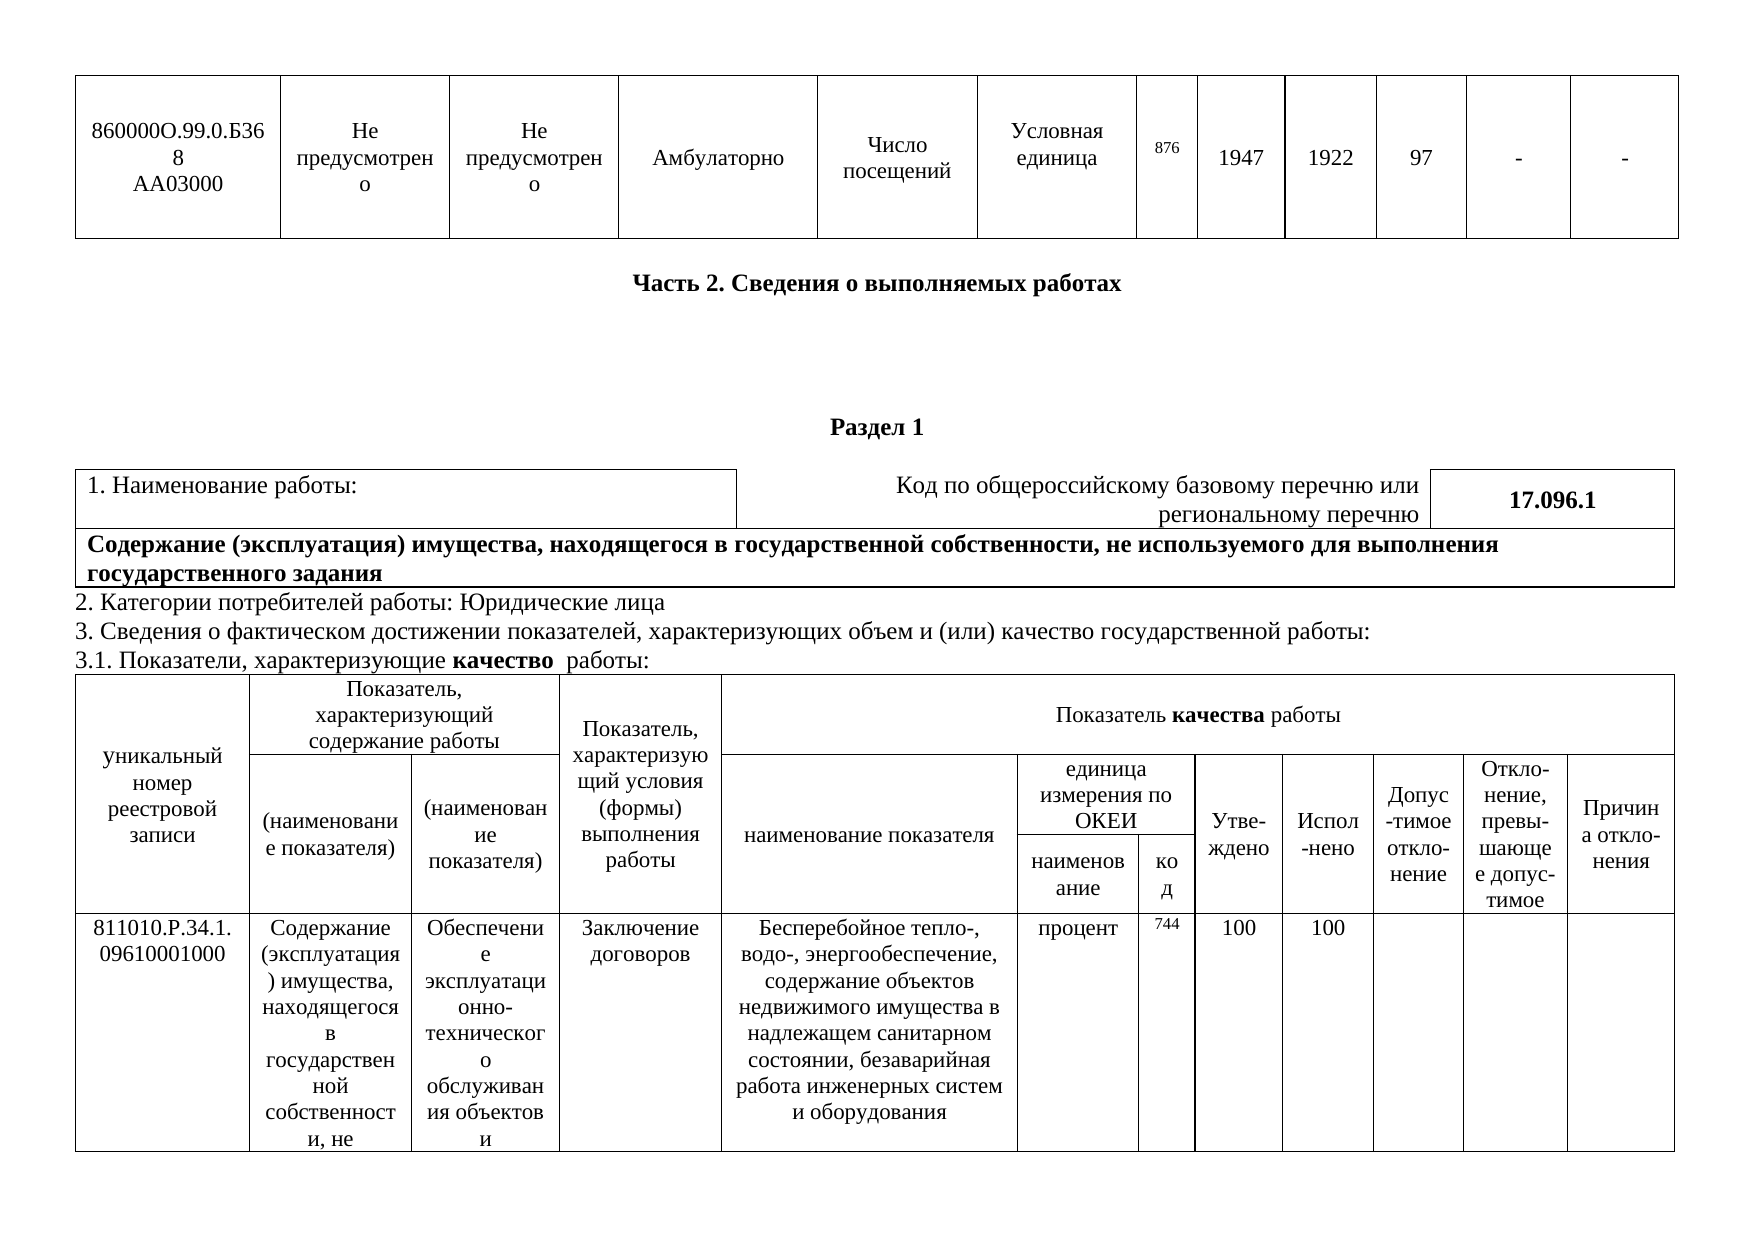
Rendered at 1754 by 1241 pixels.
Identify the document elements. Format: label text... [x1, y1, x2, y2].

table_cell единица измерения по ОКЕИ [1018, 755, 1194, 834]
table_header 17.096.1 [1431, 470, 1674, 528]
table_cell наименование [1018, 835, 1138, 913]
table_header Показатель, характеризующий условия (формы) выполнения работы [560, 675, 721, 913]
table_header Показатель качества работы [722, 675, 1674, 754]
table_cell Содержание (эксплуатация) имущества, находящегося в государственной собственности, не используемого для выполнения государственного задания [76, 529, 1674, 586]
table_cell (наименование показателя) [250, 755, 411, 913]
table_cell Амбулаторно [619, 76, 817, 238]
text 2. Категории потребителей работы: Юридические лица [75, 587, 1679, 616]
table_cell [1568, 914, 1674, 1151]
table_cell наименование показателя [722, 755, 1017, 913]
table_cell Не предусмотрено [450, 76, 618, 238]
text 3. Сведения о фактическом достижении показателей, характеризующих объем и (или) качество государственной работы: [75, 616, 1679, 645]
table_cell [722, 914, 1017, 1151]
table_cell процент [1018, 914, 1138, 1151]
table_header уникальный номер реестровой записи [76, 675, 249, 913]
table_cell 97 [1377, 76, 1466, 238]
table_cell Причина откло-нения [1568, 755, 1674, 913]
table_cell Откло-нение, превы-шающее допус-тимое [1464, 755, 1567, 913]
table_cell Условная единица [978, 76, 1136, 238]
table_cell 860000О.99.0.Б368 АА03000 [76, 76, 280, 238]
table_cell - [1571, 76, 1678, 238]
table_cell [412, 914, 559, 1151]
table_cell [250, 914, 411, 1151]
table_cell 876 [1137, 76, 1197, 238]
table_cell 744 [1139, 914, 1194, 1151]
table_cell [76, 914, 249, 1151]
text 3.1. Показатели, характеризующие качество работы: [75, 645, 1679, 674]
table_cell [1374, 914, 1463, 1151]
text Раздел 1 [75, 412, 1679, 441]
table_cell код [1139, 835, 1194, 913]
table_cell Число посещений [818, 76, 977, 238]
table_cell (наименование показателя) [412, 755, 559, 913]
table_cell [560, 914, 721, 1151]
table_header Код по общероссийскому базовому перечню или региональному перечню [737, 469, 1430, 528]
table_header 1. Наименование работы: [76, 470, 736, 528]
table_cell 1947 [1198, 76, 1284, 238]
table_cell [1464, 914, 1567, 1151]
table_cell - [1467, 76, 1570, 238]
table_cell Не предусмотрено [281, 76, 449, 238]
table_cell Испол-нено [1283, 755, 1373, 913]
table_cell 100 [1283, 914, 1373, 1151]
table_cell Допус-тимое откло-нение [1374, 755, 1463, 913]
table_cell 100 [1196, 914, 1282, 1151]
table_header Показатель, характеризующий содержание работы [250, 675, 559, 754]
text Часть 2. Сведения о выполняемых работах [75, 268, 1679, 297]
table_cell 1922 [1286, 76, 1376, 238]
table_cell Утве-ждено [1196, 755, 1282, 913]
